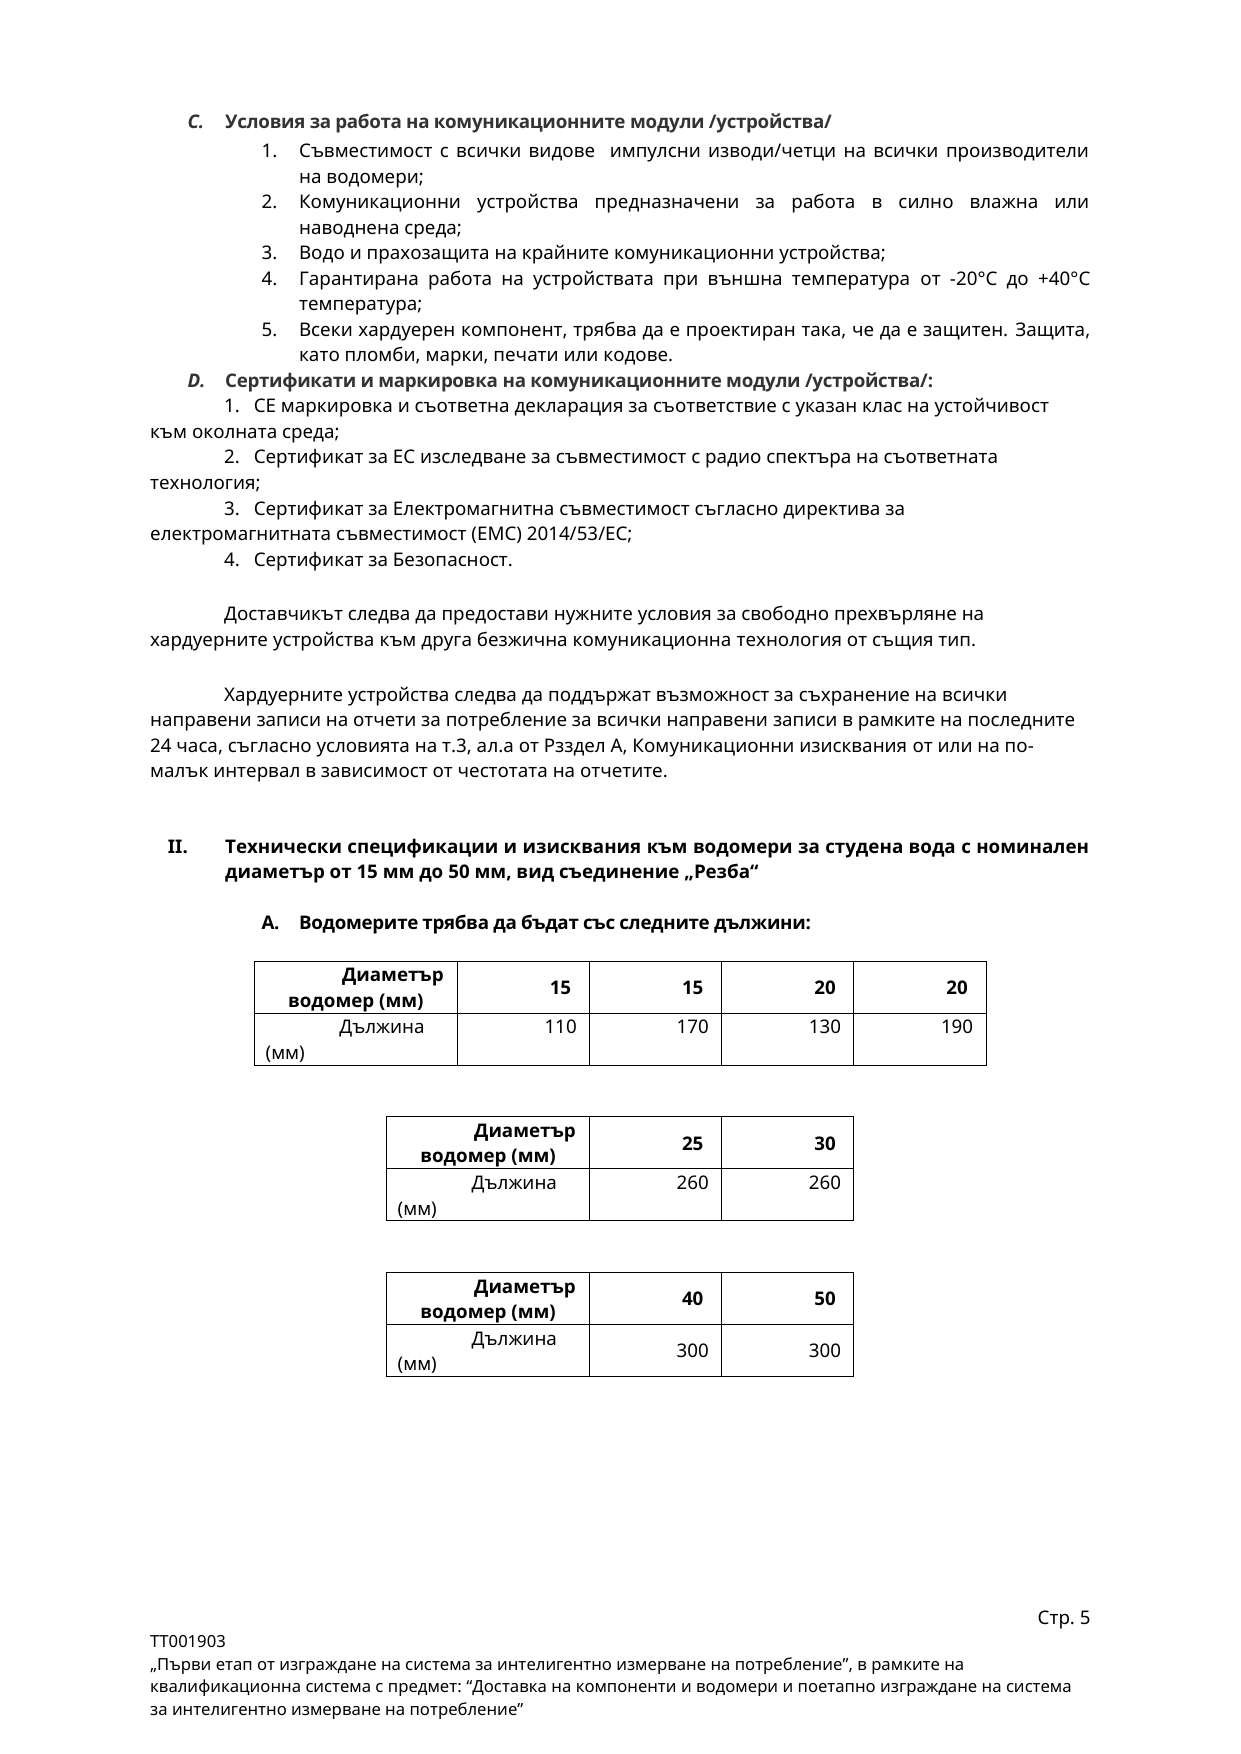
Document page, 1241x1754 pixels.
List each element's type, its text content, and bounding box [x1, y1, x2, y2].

table_cell 190 [854, 1014, 986, 1065]
list Гарантирана работа на устройствата при външна температура oт -20°C до +40°C температура; [261, 265, 1090, 316]
table_header 20 [854, 962, 986, 1013]
table_cell 170 [590, 1014, 721, 1065]
list CE маркировка и съответна декларация за съответствие с указан клас на устойчивост към околната среда; [150, 393, 1090, 444]
table_cell 300 [590, 1325, 721, 1376]
table_header Диаметър водомер (мм) [387, 1273, 589, 1324]
list Всеки хардуерен компонент, трябва да е проектиран така, че да е защитен. Защита, като пломби, марки, печати или кодове. [261, 316, 1090, 367]
list Сертификат за ЕС изследване за съвместимост с радио спектъра на съответната технология; [150, 444, 1090, 495]
subtitle Сертификати и маркировка на комуникационните модули /устройства/: [187, 367, 1090, 393]
table_cell 260 [722, 1169, 853, 1220]
table_header 25 [590, 1117, 721, 1168]
table_header 50 [722, 1273, 853, 1324]
table_cell Дължина (мм) [387, 1169, 589, 1220]
table_cell Дължина (мм) [255, 1014, 457, 1065]
list Сертификат за Безопасност. [150, 546, 1090, 571]
table_header 40 [590, 1273, 721, 1324]
table_header 30 [722, 1117, 853, 1168]
text Доставчикът следва да предостави нужните условия за свободно прехвърляне на хардуерните устройства към другa безжична комуникационнa технология от същия тип. [150, 601, 1090, 652]
table_cell 300 [722, 1325, 853, 1376]
table_header 15 [458, 962, 589, 1013]
table_cell 130 [722, 1014, 853, 1065]
table_header 20 [722, 962, 853, 1013]
subtitle Условия за работа на комуникационните модули /устройства/ [187, 108, 1090, 133]
table_header Диаметър водомер (мм) [387, 1117, 589, 1168]
table_cell 110 [458, 1014, 589, 1065]
table_cell Дължина (мм) [387, 1325, 589, 1376]
list Технически спецификации и изисквания към водомери за студена вода с номинален диаметър от 15 мм до 50 мм, вид съединение „Резба“ [187, 833, 1090, 884]
list Комуникационни устройства предназначени за работа в силно влажна или наводнена среда; [261, 189, 1090, 240]
table_header Диаметър водомер (мм) [255, 962, 457, 1013]
table_header 15 [590, 962, 721, 1013]
list Съвместимост с всички видове импулсни изводи/четци на всички производители на водомери; [261, 138, 1090, 189]
table_cell 260 [590, 1169, 721, 1220]
text Хардуерните устройства следва да поддържат възможност за съхранение на всички направени записи на отчети за потребление за всички направени записи в рамките на последните 24 часа, съгласно условията на т.3, ал.а от Рзздел А, Комуникационни изисквания от или на по-малък интервал в зависимост от честотата на отчетите. [150, 681, 1090, 783]
list Сертификат за Електромагнитна съвместимост съгласно директива за електромагнитната съвместимост (EMC) 2014/53/ЕС; [150, 495, 1090, 546]
list Водо и прахозащита на крайните комуникационни устройства; [261, 240, 1090, 265]
list Водомерите трябва да бъдат със следните дължини: [261, 909, 1090, 935]
